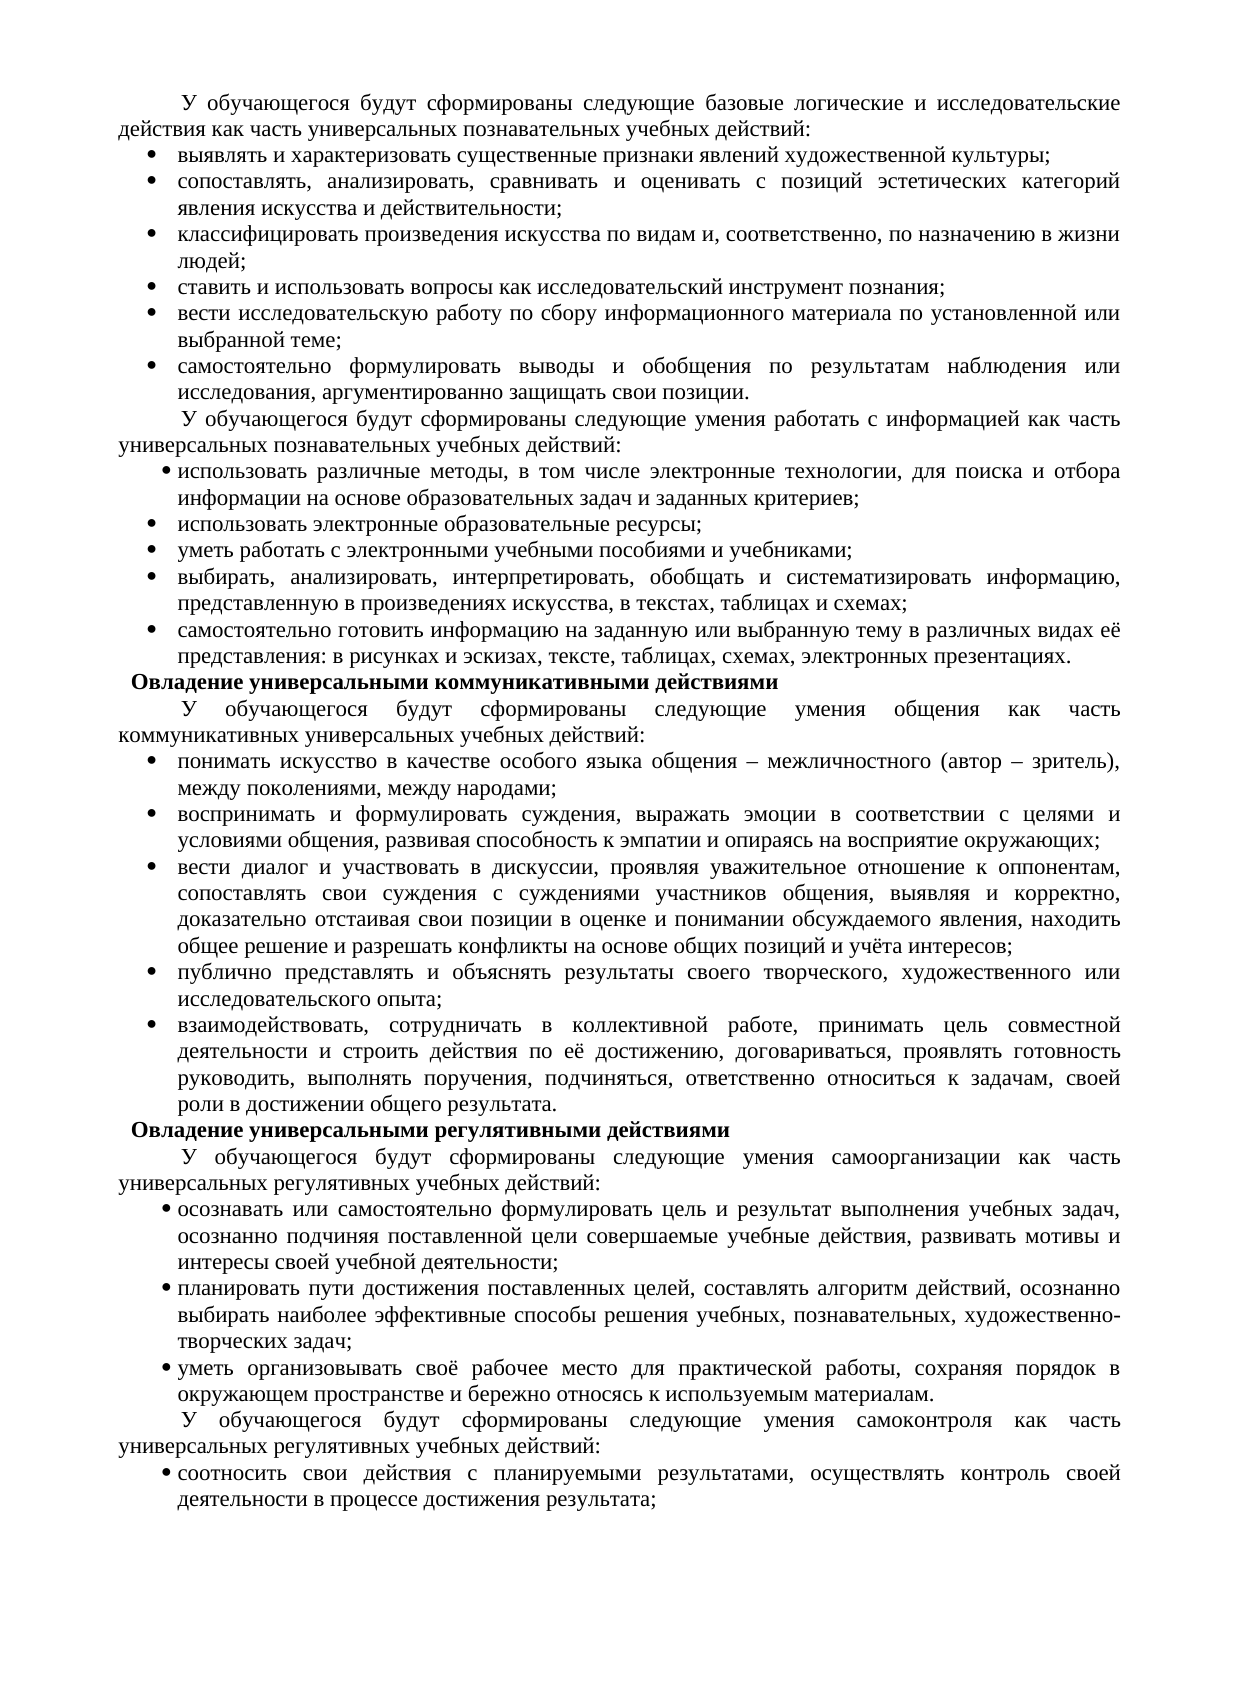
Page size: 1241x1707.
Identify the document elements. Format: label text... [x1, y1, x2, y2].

text Овладение универсальными коммуникативными действиями [131, 668, 1122, 695]
list использовать различные методы, в том числе электронные технологии, для поиска и отбора информации на основе образовательных задач и заданных критериев; [162, 457, 1122, 510]
list ставить и использовать вопросы как исследовательский инструмент познания; [148, 273, 1122, 299]
list самостоятельно формулировать выводы и обобщения по результатам наблюдения или исследования, аргументированно защищать свои позиции. [148, 352, 1122, 405]
text Овладение универсальными регулятивными действиями [131, 1116, 1122, 1143]
list использовать электронные образовательные ресурсы; [148, 510, 1122, 537]
text У обучающегося будут сформированы следующие умения самоконтроля как часть универсальных регулятивных учебных действий: [118, 1406, 1122, 1459]
list выявлять и характеризовать существенные признаки явлений художественной культуры; [148, 141, 1122, 168]
list вести исследовательскую работу по сбору информационного материала по установленной или выбранной теме; [148, 299, 1122, 352]
list осознавать или самостоятельно формулировать цель и результат выполнения учебных задач, осознанно подчиняя поставленной цели совершаемые учебные действия, развивать мотивы и интересы своей учебной деятельности; [162, 1195, 1122, 1274]
list уметь работать с электронными учебными пособиями и учебниками; [148, 537, 1122, 563]
list планировать пути достижения поставленных целей, составлять алгоритм действий, осознанно выбирать наиболее эффективные способы решения учебных, познавательных, художественно-творческих задач; [162, 1274, 1122, 1353]
list самостоятельно готовить информацию на заданную или выбранную тему в различных видах её представления: в рисунках и эскизах, тексте, таблицах, схемах, электронных презентациях. [148, 616, 1122, 668]
list сопоставлять, анализировать, сравнивать и оценивать с позиций эстетических категорий явления искусства и действительности; [148, 168, 1122, 220]
list публично представлять и объяснять результаты своего творческого, художественного или исследовательского опыта; [148, 958, 1122, 1011]
list вести диалог и участвовать в дискуссии, проявляя уважительное отношение к оппонентам, сопоставлять свои суждения с суждениями участников общения, выявляя и корректно, доказательно отстаивая свои позиции в оценке и понимании обсуждаемого явления, находить общее решение и разрешать конфликты на основе общих позиций и учёта интересов; [148, 853, 1122, 958]
list понимать искусство в качестве особого языка общения – межличностного (автор – зритель), между поколениями, между народами; [148, 747, 1122, 800]
text У обучающегося будут сформированы следующие умения работать с информацией как часть универсальных познавательных учебных действий: [118, 405, 1122, 457]
text У обучающегося будут сформированы следующие умения общения как часть коммуникативных универсальных учебных действий: [118, 695, 1122, 747]
list уметь организовывать своё рабочее место для практической работы, сохраняя порядок в окружающем пространстве и бережно относясь к используемым материалам. [162, 1353, 1122, 1406]
list классифицировать произведения искусства по видам и, соответственно, по назначению в жизни людей; [148, 220, 1122, 273]
list соотносить свои действия с планируемыми результатами, осуществлять контроль своей деятельности в процессе достижения результата; [162, 1459, 1122, 1512]
list выбирать, анализировать, интерпретировать, обобщать и систематизировать информацию, представленную в произведениях искусства, в текстах, таблицах и схемах; [148, 563, 1122, 616]
text У обучающегося будут сформированы следующие базовые логические и исследовательские действия как часть универсальных познавательных учебных действий: [118, 88, 1122, 141]
list воспринимать и формулировать суждения, выражать эмоции в соответствии с целями и условиями общения, развивая способность к эмпатии и опираясь на восприятие окружающих; [148, 800, 1122, 853]
list взаимодействовать, сотрудничать в коллективной работе, принимать цель совместной деятельности и строить действия по её достижению, договариваться, проявлять готовность руководить, выполнять поручения, подчиняться, ответственно относиться к задачам, своей роли в достижении общего результата. [148, 1011, 1122, 1116]
text У обучающегося будут сформированы следующие умения самоорганизации как часть универсальных регулятивных учебных действий: [118, 1143, 1122, 1195]
